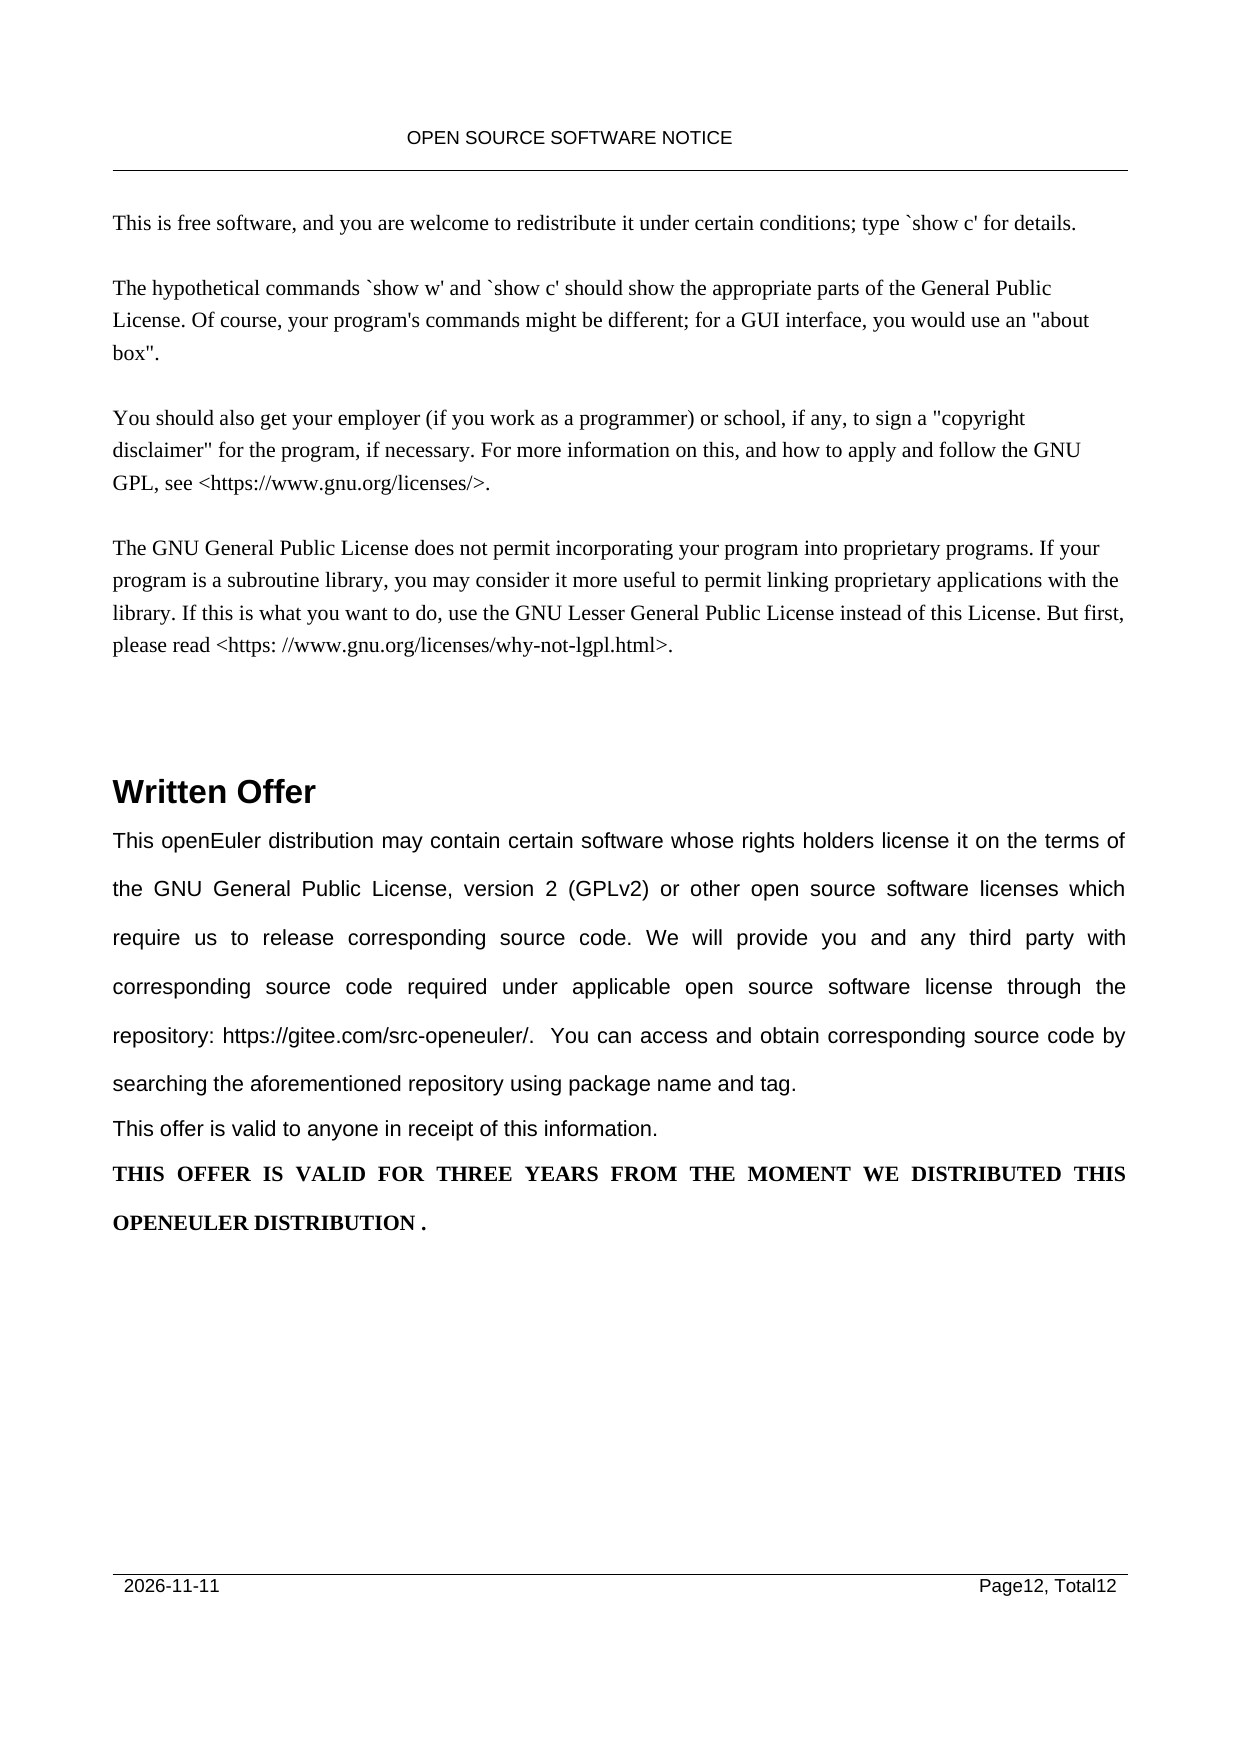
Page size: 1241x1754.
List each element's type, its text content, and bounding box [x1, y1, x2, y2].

text This openEuler distribution may contain certain software whose rights holders license it on the terms of the GNU General Public License, version 2 (GPLv2) or other open source software licenses which require us to release corresponding source code. We will provide you and any third party with corresponding source code required under applicable open source software license through the repository: https://gitee.com/src-openeuler/. You can access and obtain corresponding source code by searching the aforementioned repository using package name and tag. [112, 824, 1128, 1100]
text The GNU General Public License does not permit incorporating your program into proprietary programs. If your program is a subroutine library, you may consider it more useful to permit linking proprietary applications with the library. If this is what you want to do, use the GNU Lesser General Public License instead of this License. But first, please read <https: //www.gnu.org/licenses/why-not-lgpl.html>. [112, 531, 1128, 661]
text The hypothetical commands `show w' and `show c' should show the appropriate parts of the General Public License. Of course, your program's commands might be different; for a GUI interface, you would use an "about box". [112, 271, 1128, 369]
text Written Offer [112, 759, 1128, 824]
text This offer is valid to anyone in receipt of this information. [112, 1113, 1128, 1145]
text This is free software, and you are welcome to redistribute it under certain conditions; type `show c' for details. [112, 206, 1128, 239]
text THIS OFFER IS VALID FOR THREE YEARS FROM THE MOMENT WE DISTRIBUTED THIS OPENEULER DISTRIBUTION . [112, 1158, 1128, 1239]
text You should also get your employer (if you work as a programmer) or school, if any, to sign a "copyright disclaimer" for the program, if necessary. For more information on this, and how to apply and follow the GNU GPL, see <https://www.gnu.org/licenses/>. [112, 401, 1128, 499]
